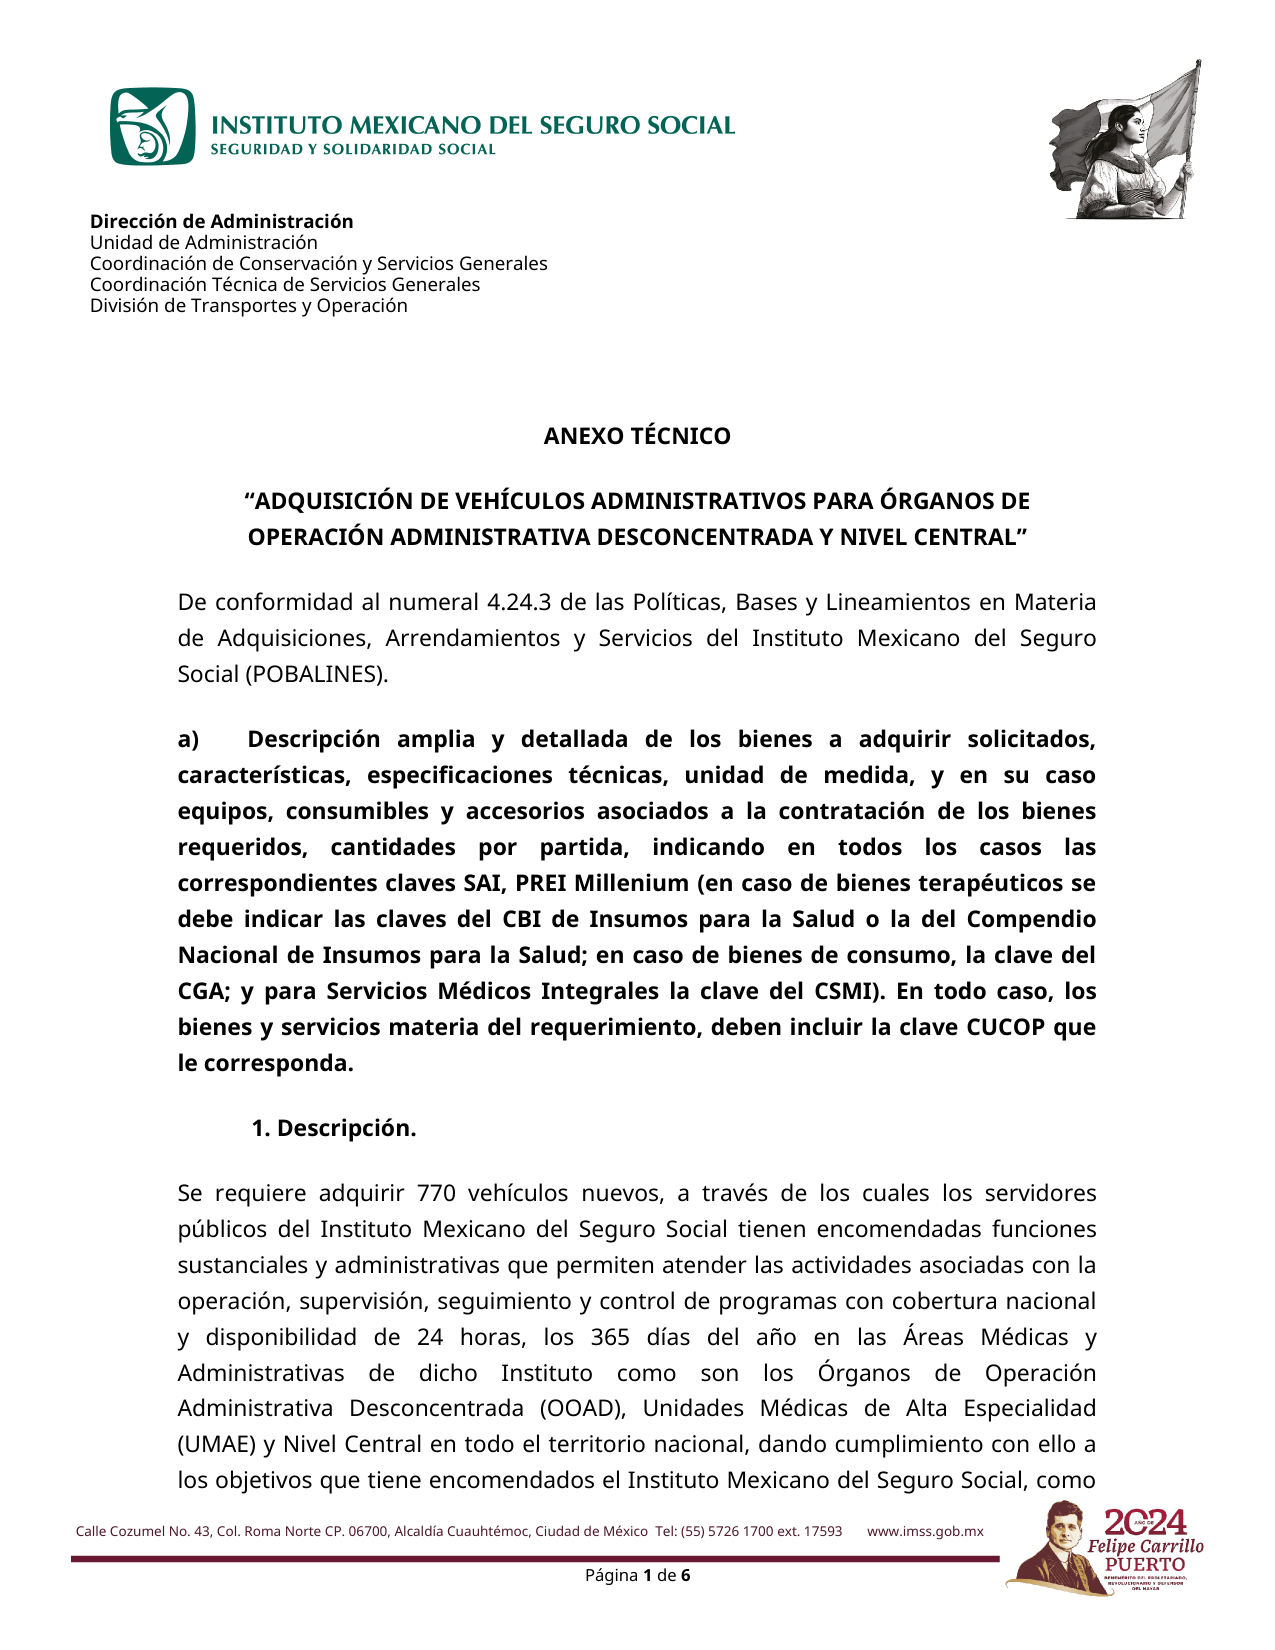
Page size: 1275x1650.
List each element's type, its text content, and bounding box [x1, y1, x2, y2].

text 1. Descripción. [177, 1112, 1098, 1143]
text “ADQUISICIÓN DE VEHÍCULOS ADMINISTRATIVOS PARA ÓRGANOS DE OPERACIÓN ADMINISTRATIVA DESCONCENTRADA Y NIVEL CENTRAL” [177, 485, 1098, 552]
text a) Descripción amplia y detallada de los bienes a adquirir solicitados, características, especificaciones técnicas, unidad de medida, y en su caso equipos, consumibles y accesorios asociados a la contratación de los bienes requeridos, cantidades por partida, indicando en todos los casos las correspondientes claves SAI, PREI Millenium (en caso de bienes terapéuticos se debe indicar las claves del CBI de Insumos para la Salud o la del Compendio Nacional de Insumos para la Salud; en caso de bienes de consumo, la clave del CGA; y para Servicios Médicos Integrales la clave del CSMI). En todo caso, los bienes y servicios materia del requerimiento, deben incluir la clave CUCOP que le corresponda. [177, 723, 1098, 1078]
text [177, 1177, 1098, 1496]
picture [2, 0, 1272, 1641]
text ANEXO TÉCNICO [177, 420, 1098, 451]
text De conformidad al numeral 4.24.3 de las Políticas, Bases y Lineamientos en Materia de Adquisiciones, Arrendamientos y Servicios del Instituto Mexicano del Seguro Social (POBALINES). [177, 586, 1098, 689]
